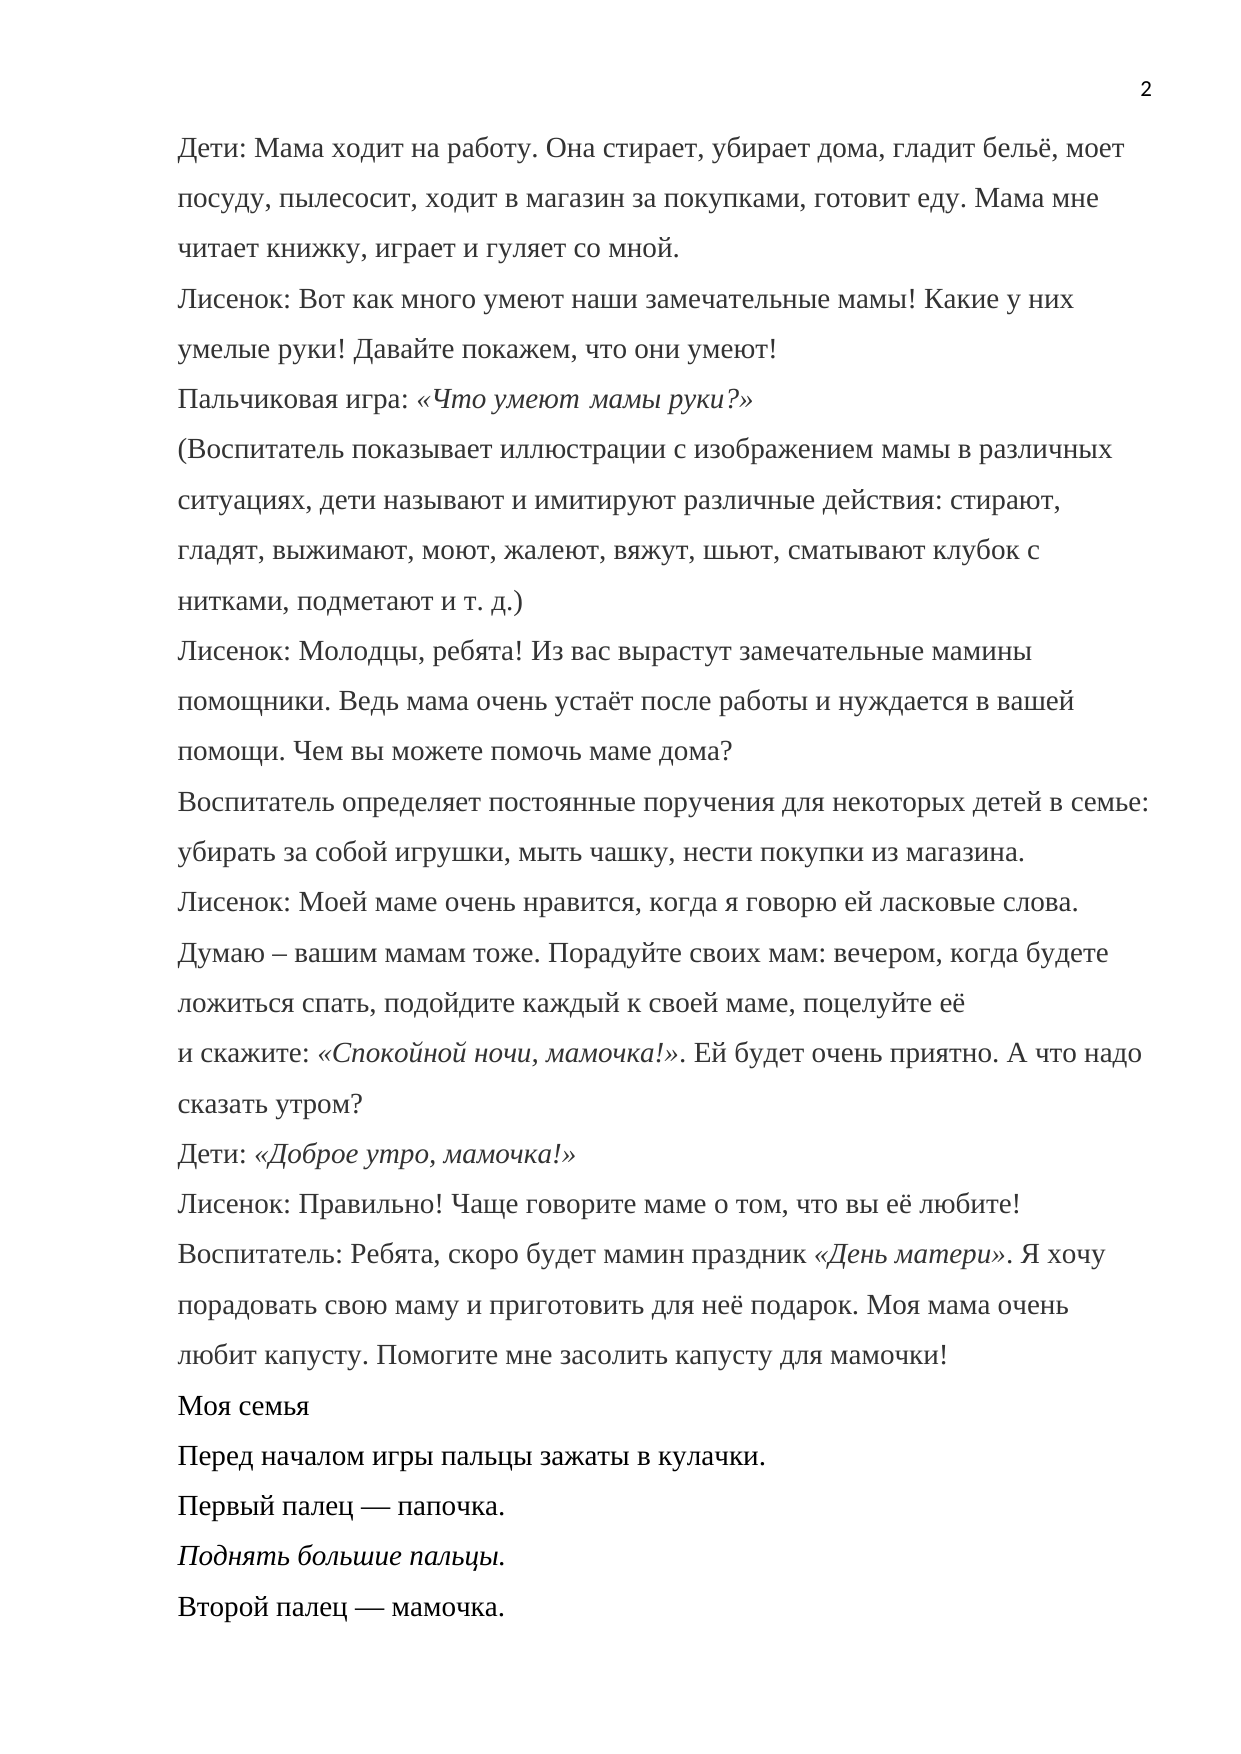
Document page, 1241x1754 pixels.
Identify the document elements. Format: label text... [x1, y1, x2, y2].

text Моя семья [177, 1388, 1152, 1421]
text Поднять большие пальцы. [177, 1538, 1152, 1572]
text Воспитатель определяет постоянные поручения для некоторых детей в семье: убирать за собой игрушки, мыть чашку, нести покупки из магазина. [177, 784, 1152, 868]
text Лисенок: Молодцы, ребята! Из вас вырастут замечательные мамины помощники. Ведь мама очень устаёт после работы и нуждается в вашей помощи. Чем вы можете помочь маме дома? [177, 633, 1152, 767]
text Пальчиковая игра: «Что умеют мамы руки?» [177, 381, 1152, 415]
text Дети: «Доброе утро, мамочка!» [177, 1136, 1152, 1169]
text Воспитатель: Ребята, скоро будет мамин праздник «День матери». Я хочу порадовать свою маму и приготовить для неё подарок. Моя мама очень любит капусту. Помогите мне засолить капусту для мамочки! [177, 1237, 1152, 1371]
text Второй палец — мамочка. [177, 1589, 1152, 1622]
text Лисенок: Моей маме очень нравится, когда я говорю ей ласковые слова. Думаю – вашим мамам тоже. Порадуйте своих мам: вечером, когда будете ложиться спать, подойдите каждый к своей маме, поцелуйте её и скажите: «Спокойной ночи, мамочка!». Ей будет очень приятно. А что надо сказать утром? [177, 884, 1152, 1119]
text (Воспитатель показывает иллюстрации с изображением мамы в различных ситуациях, дети называют и имитируют различные действия: стирают, гладят, выжимают, моют, жалеют, вяжут, шьют, сматывают клубок с нитками, подметают и т. д.) [177, 432, 1152, 616]
text Дети: Мама ходит на работу. Она стирает, убирает дома, гладит бельё, моет посуду, пылесосит, ходит в магазин за покупками, готовит еду. Мама мне читает книжку, играет и гуляет со мной. [177, 130, 1152, 264]
text Лисенок: Вот как много умеют наши замечательные мамы! Какие у них умелые руки! Давайте покажем, что они умеют! [177, 281, 1152, 364]
text Перед началом игры пальцы зажаты в кулачки. [177, 1438, 1152, 1471]
text Лисенок: Правильно! Чаще говорите маме о том, что вы её любите! [177, 1186, 1152, 1220]
text Первый палец — папочка. [177, 1488, 1152, 1522]
